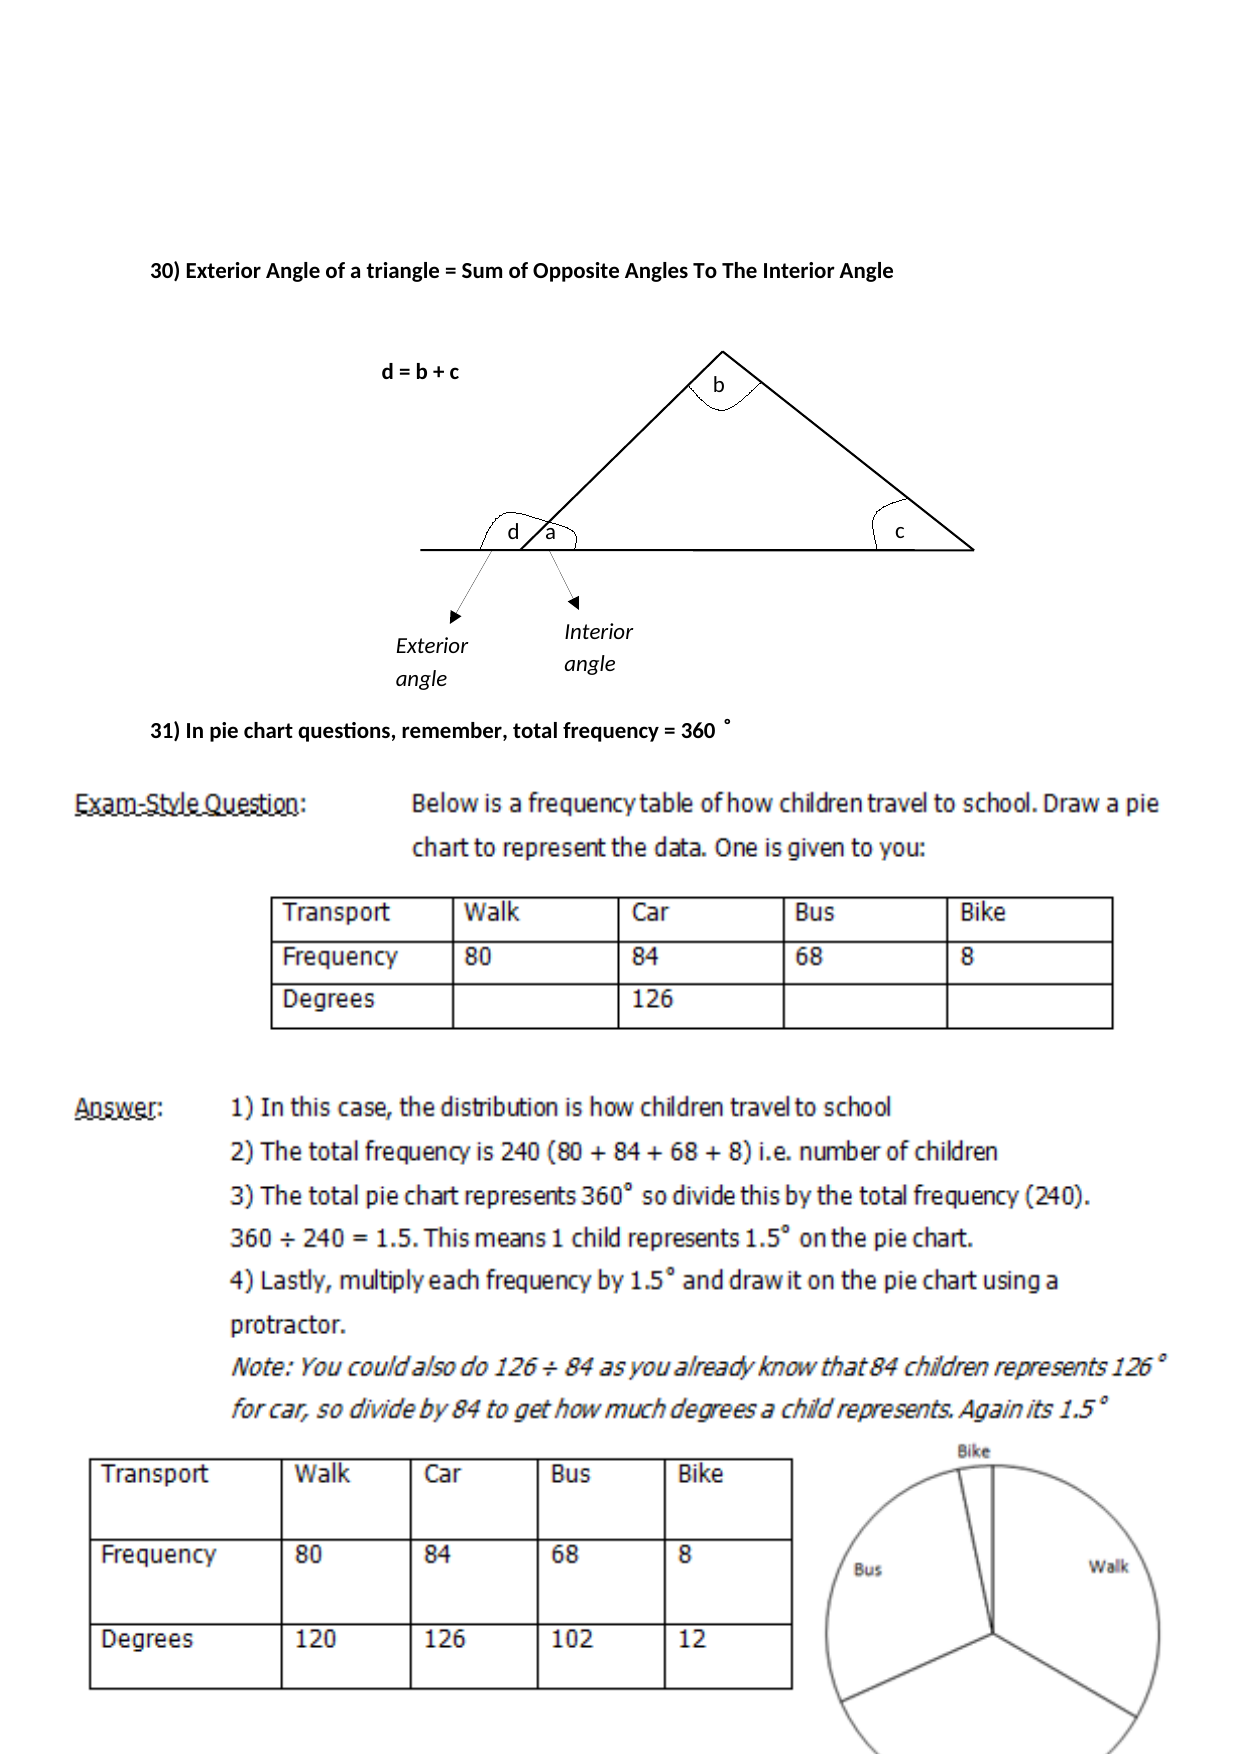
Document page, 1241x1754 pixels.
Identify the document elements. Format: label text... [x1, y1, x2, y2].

text 30) Exterior Angle of a triangle = Sum of Opposite Angles To The Interior Angle [150, 256, 1090, 284]
picture [36, 768, 1209, 1754]
text 31) In pie chart questions, remember, total frequency = 360 ̊ [150, 716, 1090, 744]
